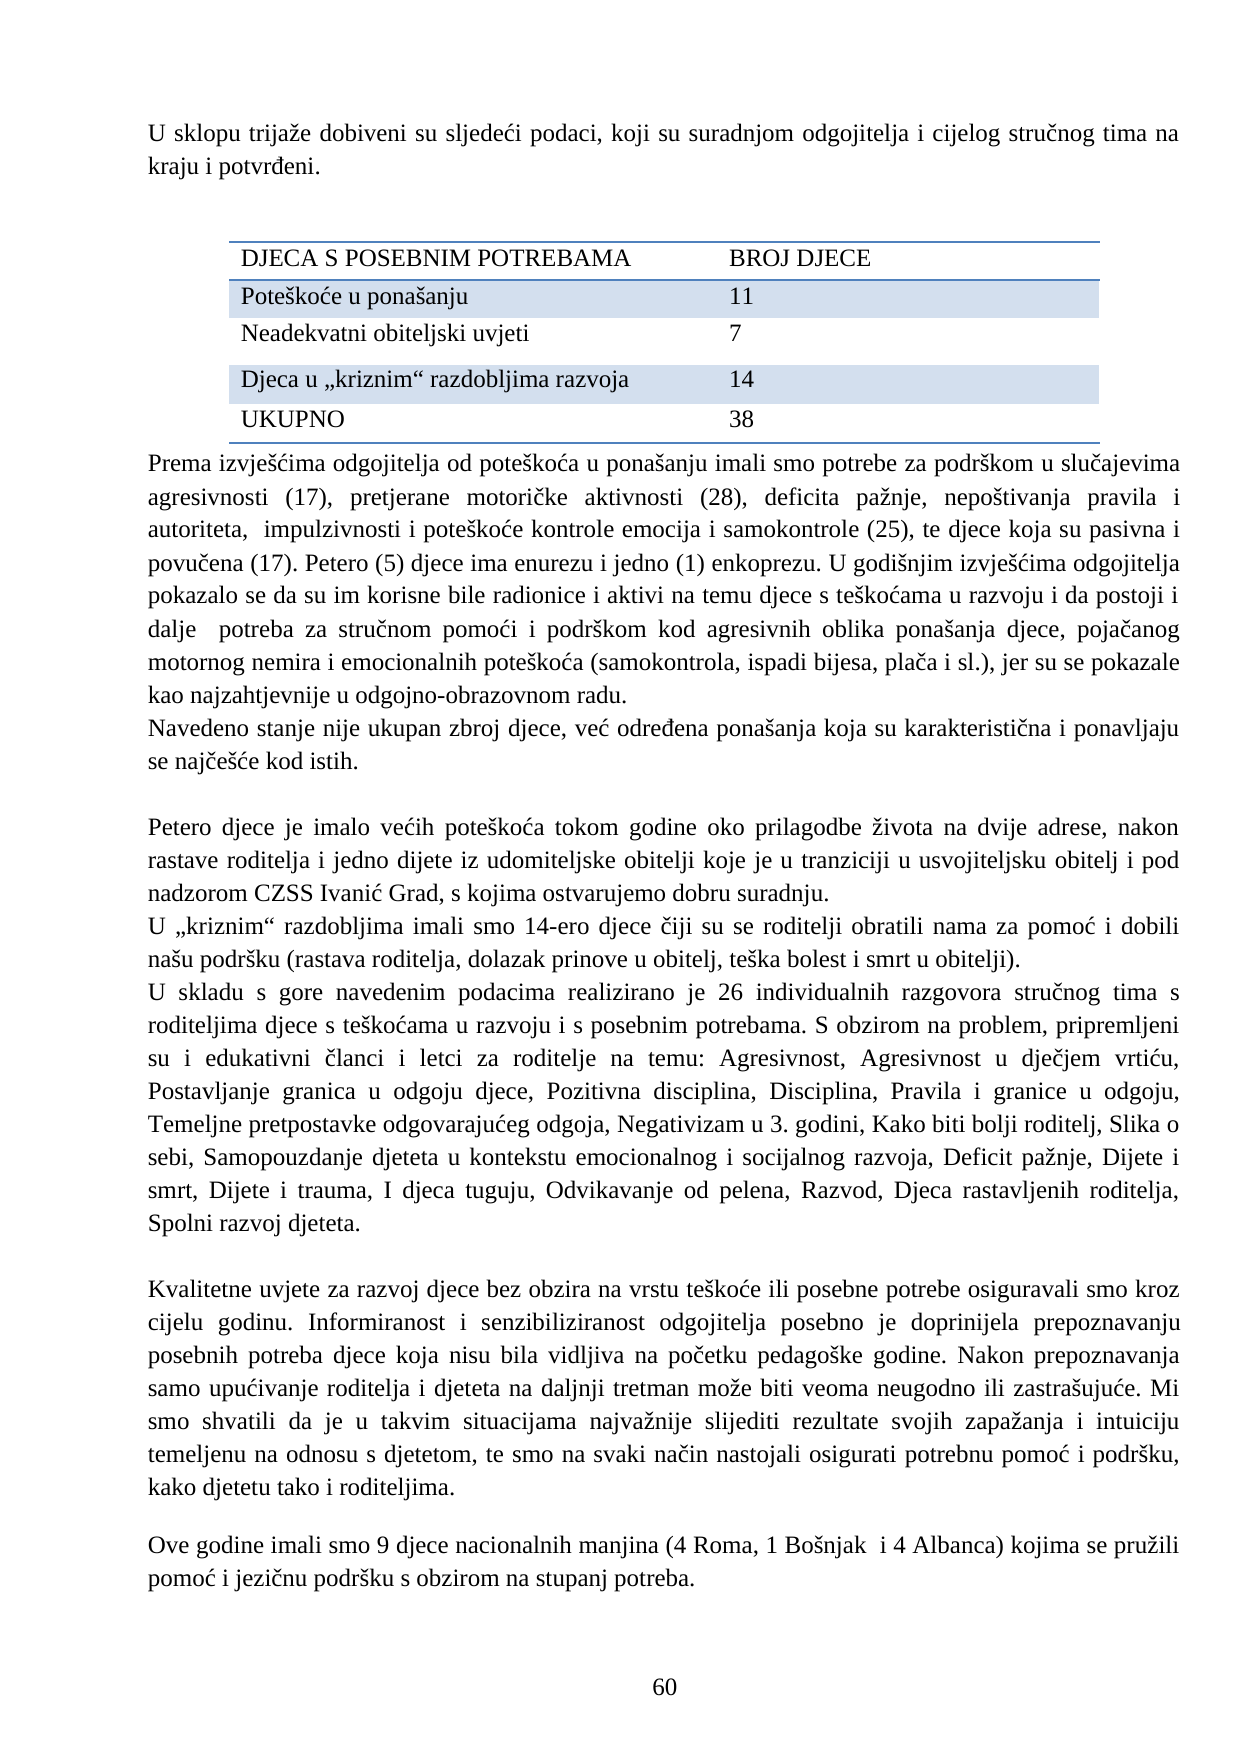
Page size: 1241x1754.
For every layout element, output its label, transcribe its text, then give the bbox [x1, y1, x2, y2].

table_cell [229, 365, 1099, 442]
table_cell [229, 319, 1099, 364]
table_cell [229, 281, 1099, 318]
text Ove godine imali smo 9 djece nacionalnih manjina (4 Roma, 1 Bošnjak i 4 Albanca) kojima se pružili pomoć i jezičnu podršku s obzirom na stupanj potreba. [148, 1530, 1181, 1592]
text Kvalitetne uvjete za razvoj djece bez obzira na vrstu teškoće ili posebne potrebe osiguravali smo kroz cijelu godinu. Informiranost i senzibiliziranost odgojitelja posebno je doprinijela prepoznavanju posebnih potreba djece koja nisu bila vidljiva na početku pedagoške godine. Nakon prepoznavanja samo upućivanje roditelja i djeteta na daljnji tretman može biti veoma neugodno ili zastrašujuće. Mi smo shvatili da je u takvim situacijama najvažnije slijediti rezultate svojih zapažanja i intuiciju temeljenu na odnosu s djetetom, te smo na svaki način nastojali osigurati potrebnu pomoć i podršku, kako djetetu tako i roditeljima. [148, 1274, 1181, 1501]
text Navedeno stanje nije ukupan zbroj djece, već određena ponašanja koja su karakteristična i ponavljaju se najčešće kod istih. [148, 713, 1181, 774]
text U „kriznim“ razdobljima imali smo 14-ero djece čiji su se roditelji obratili nama za pomoć i dobili našu podršku (rastava roditelja, dolazak prinove u obitelj, teška bolest i smrt u obitelji). [148, 911, 1181, 973]
text U sklopu trijaže dobiveni su sljedeći podaci, koji su suradnjom odgojitelja i cijelog stručnog tima na kraju i potvrđeni. [148, 118, 1181, 180]
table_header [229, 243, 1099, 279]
text U skladu s gore navedenim podacima realizirano je 26 individualnih razgovora stručnog tima s roditeljima djece s teškoćama u razvoju i s posebnim potrebama. S obzirom na problem, pripremljeni su i edukativni članci i letci za roditelje na temu: Agresivnost, Agresivnost u dječjem vrtiću, Postavljanje granica u odgoju djece, Pozitivna disciplina, Disciplina, Pravila i granice u odgoju, Temeljne pretpostavke odgovarajućeg odgoja, Negativizam u 3. godini, Kako biti bolji roditelj, Slika o sebi, Samopouzdanje djeteta u kontekstu emocionalnog i socijalnog razvoja, Deficit pažnje, Dijete i smrt, Dijete i trauma, I djeca tuguju, Odvikavanje od pelena, Razvod, Djeca rastavljenih roditelja, Spolni razvoj djeteta. [148, 977, 1181, 1237]
text Petero djece je imalo većih poteškoća tokom godine oko prilagodbe života na dvije adrese, nakon rastave roditelja i jedno dijete iz udomiteljske obitelji koje je u tranziciji u usvojiteljsku obitelj i pod nadzorom CZSS Ivanić Grad, s kojima ostvarujemo dobru suradnju. [148, 812, 1181, 907]
text Prema izvješćima odgojitelja od poteškoća u ponašanju imali smo potrebe za podrškom u slučajevima agresivnosti (17), pretjerane motoričke aktivnosti (28), deficita pažnje, nepoštivanja pravila i autoriteta, impulzivnosti i poteškoće kontrole emocija i samokontrole (25), te djece koja su pasivna i povučena (17). Petero (5) djece ima enurezu i jedno (1) enkoprezu. U godišnjim izvješćima odgojitelja pokazalo se da su im korisne bile radionice i aktivi na temu djece s teškoćama u razvoju i da postoji i dalje potreba za stručnom pomoći i podrškom kod agresivnih oblika ponašanja djece, pojačanog motornog nemira i emocionalnih poteškoća (samokontrola, ispadi bijesa, plača i sl.), jer su se pokazale kao najzahtjevnije u odgojno-obrazovnom radu. [148, 250, 1181, 708]
